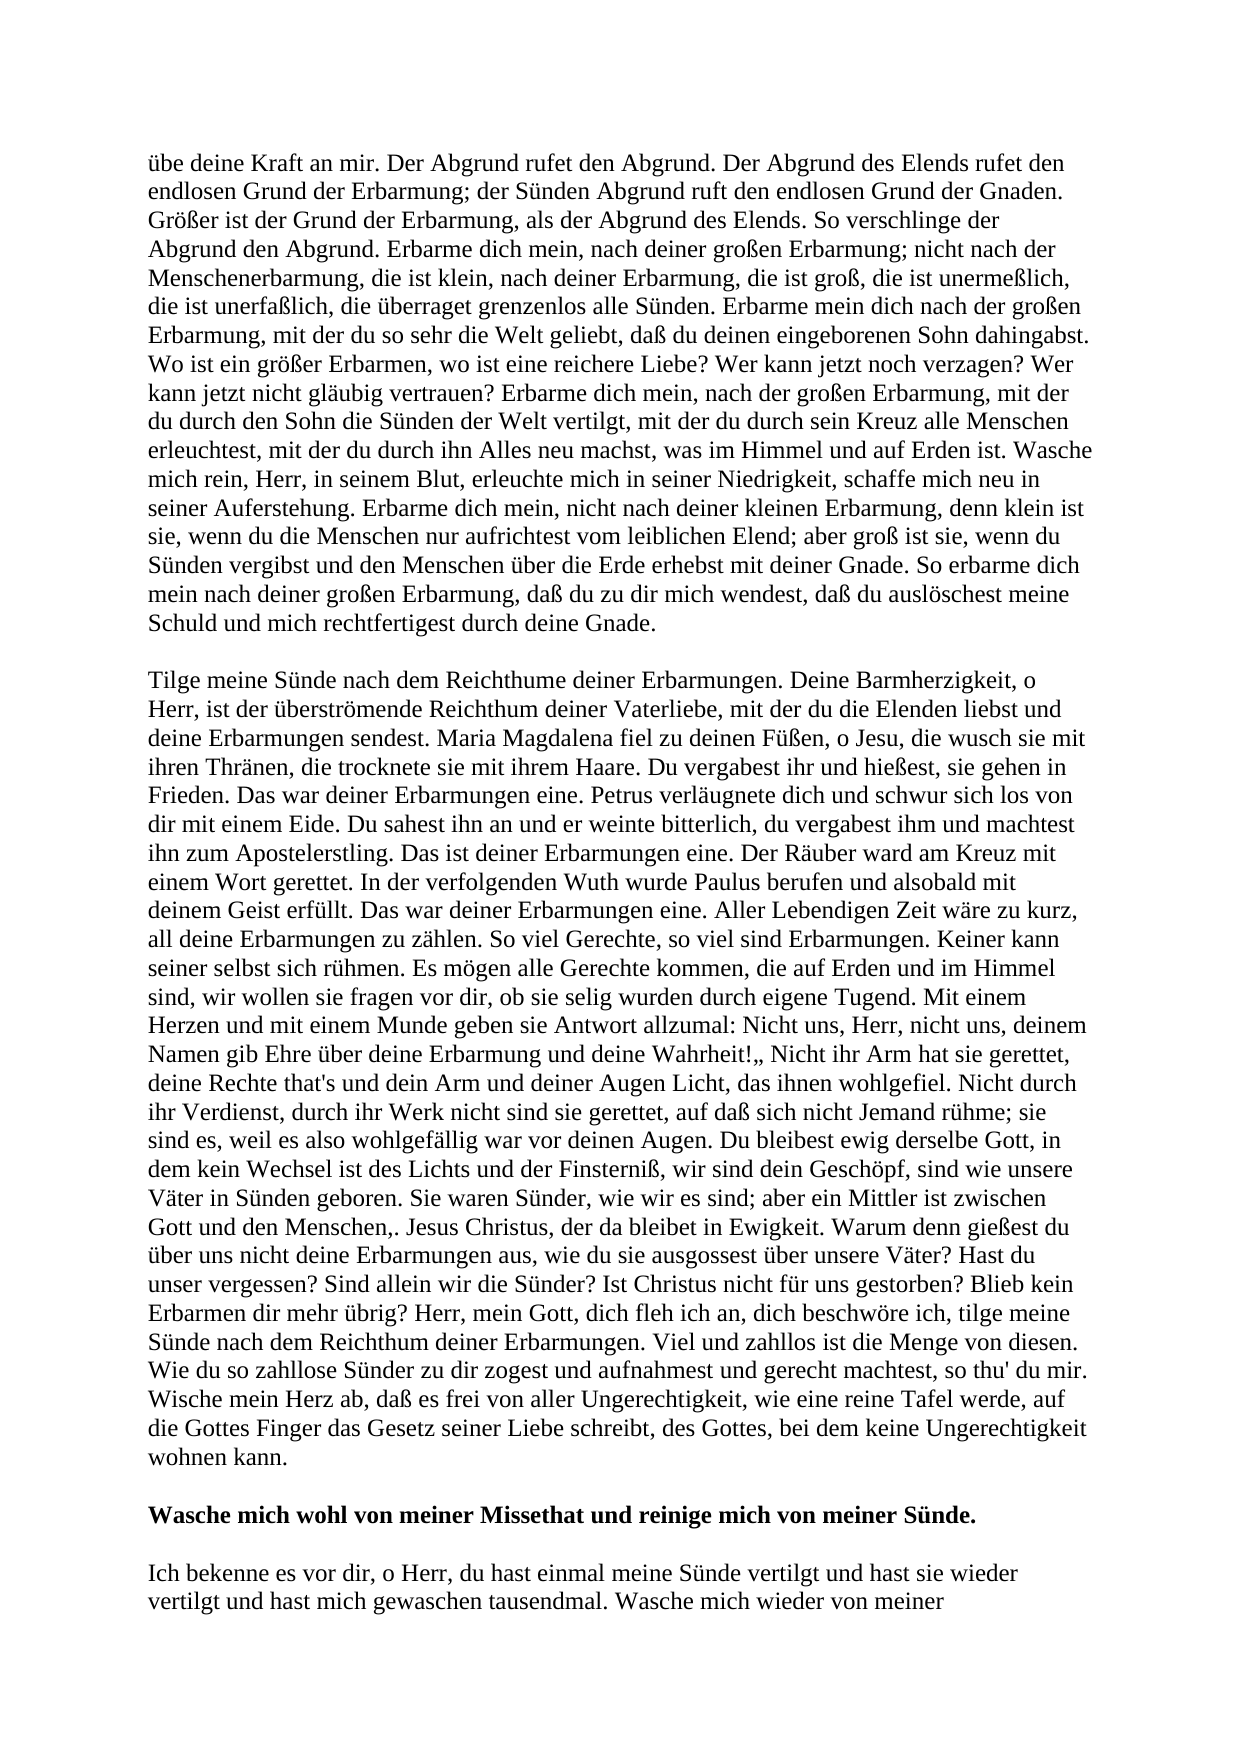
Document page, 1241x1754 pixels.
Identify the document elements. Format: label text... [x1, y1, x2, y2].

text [148, 1558, 1093, 1615]
text Tilge meine Sünde nach dem Reichthume deiner Erbarmungen. Deine Barmherzigkeit, o Herr, ist der überströmende Reichthum deiner Vaterliebe, mit der du die Elenden liebst und deine Erbarmungen sendest. Maria Magdalena fiel zu deinen Füßen, o Jesu, die wusch sie mit ihren Thränen, die trocknete sie mit ihrem Haare. Du vergabest ihr und hießest, sie gehen in Frieden. Das war deiner Erbarmungen eine. Petrus verläugnete dich und schwur sich los von dir mit einem Eide. Du sahest ihn an und er weinte bitterlich, du vergabest ihm und machtest ihn zum Apostelerstling. Das ist deiner Erbarmungen eine. Der Räuber ward am Kreuz mit einem Wort gerettet. In der verfolgenden Wuth wurde Paulus berufen und alsobald mit deinem Geist erfüllt. Das war deiner Erbarmungen eine. Aller Lebendigen Zeit wäre zu kurz, all deine Erbarmungen zu zählen. So viel Gerechte, so viel sind Erbarmungen. Keiner kann seiner selbst sich rühmen. Es mögen alle Gerechte kommen, die auf Erden und im Himmel sind, wir wollen sie fragen vor dir, ob sie selig wurden durch eigene Tugend. Mit einem Herzen und mit einem Munde geben sie Antwort allzumal: Nicht uns, Herr, nicht uns, deinem Namen gib Ehre über deine Erbarmung und deine Wahrheit!„ Nicht ihr Arm hat sie gerettet, deine Rechte that's und dein Arm und deiner Augen Licht, das ihnen wohlgefiel. Nicht durch ihr Verdienst, durch ihr Werk nicht sind sie gerettet, auf daß sich nicht Jemand rühme; sie sind es, weil es also wohlgefällig war vor deinen Augen. Du bleibest ewig derselbe Gott, in dem kein Wechsel ist des Lichts und der Finsterniß, wir sind dein Geschöpf, sind wie unsere Väter in Sünden geboren. Sie waren Sünder, wie wir es sind; aber ein Mittler ist zwischen Gott und den Menschen,. Jesus Christus, der da bleibet in Ewigkeit. Warum denn gießest du über uns nicht deine Erbarmungen aus, wie du sie ausgossest über unsere Väter? Hast du unser vergessen? Sind allein wir die Sünder? Ist Christus nicht für uns gestorben? Blieb kein Erbarmen dir mehr übrig? Herr, mein Gott, dich fleh ich an, dich beschwöre ich, tilge meine Sünde nach dem Reichthum deiner Erbarmungen. Viel und zahllos ist die Menge von diesen. Wie du so zahllose Sünder zu dir zogest und aufnahmest und gerecht machtest, so thu' du mir. Wische mein Herz ab, daß es frei von aller Ungerechtigkeit, wie eine reine Tafel werde, auf die Gottes Finger das Gesetz seiner Liebe schreibt, des Gottes, bei dem keine Ungerechtigkeit wohnen kann. [148, 666, 1093, 1471]
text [148, 148, 1093, 636]
text Wasche mich wohl von meiner Missethat und reinige mich von meiner Sünde. [148, 1500, 1093, 1528]
